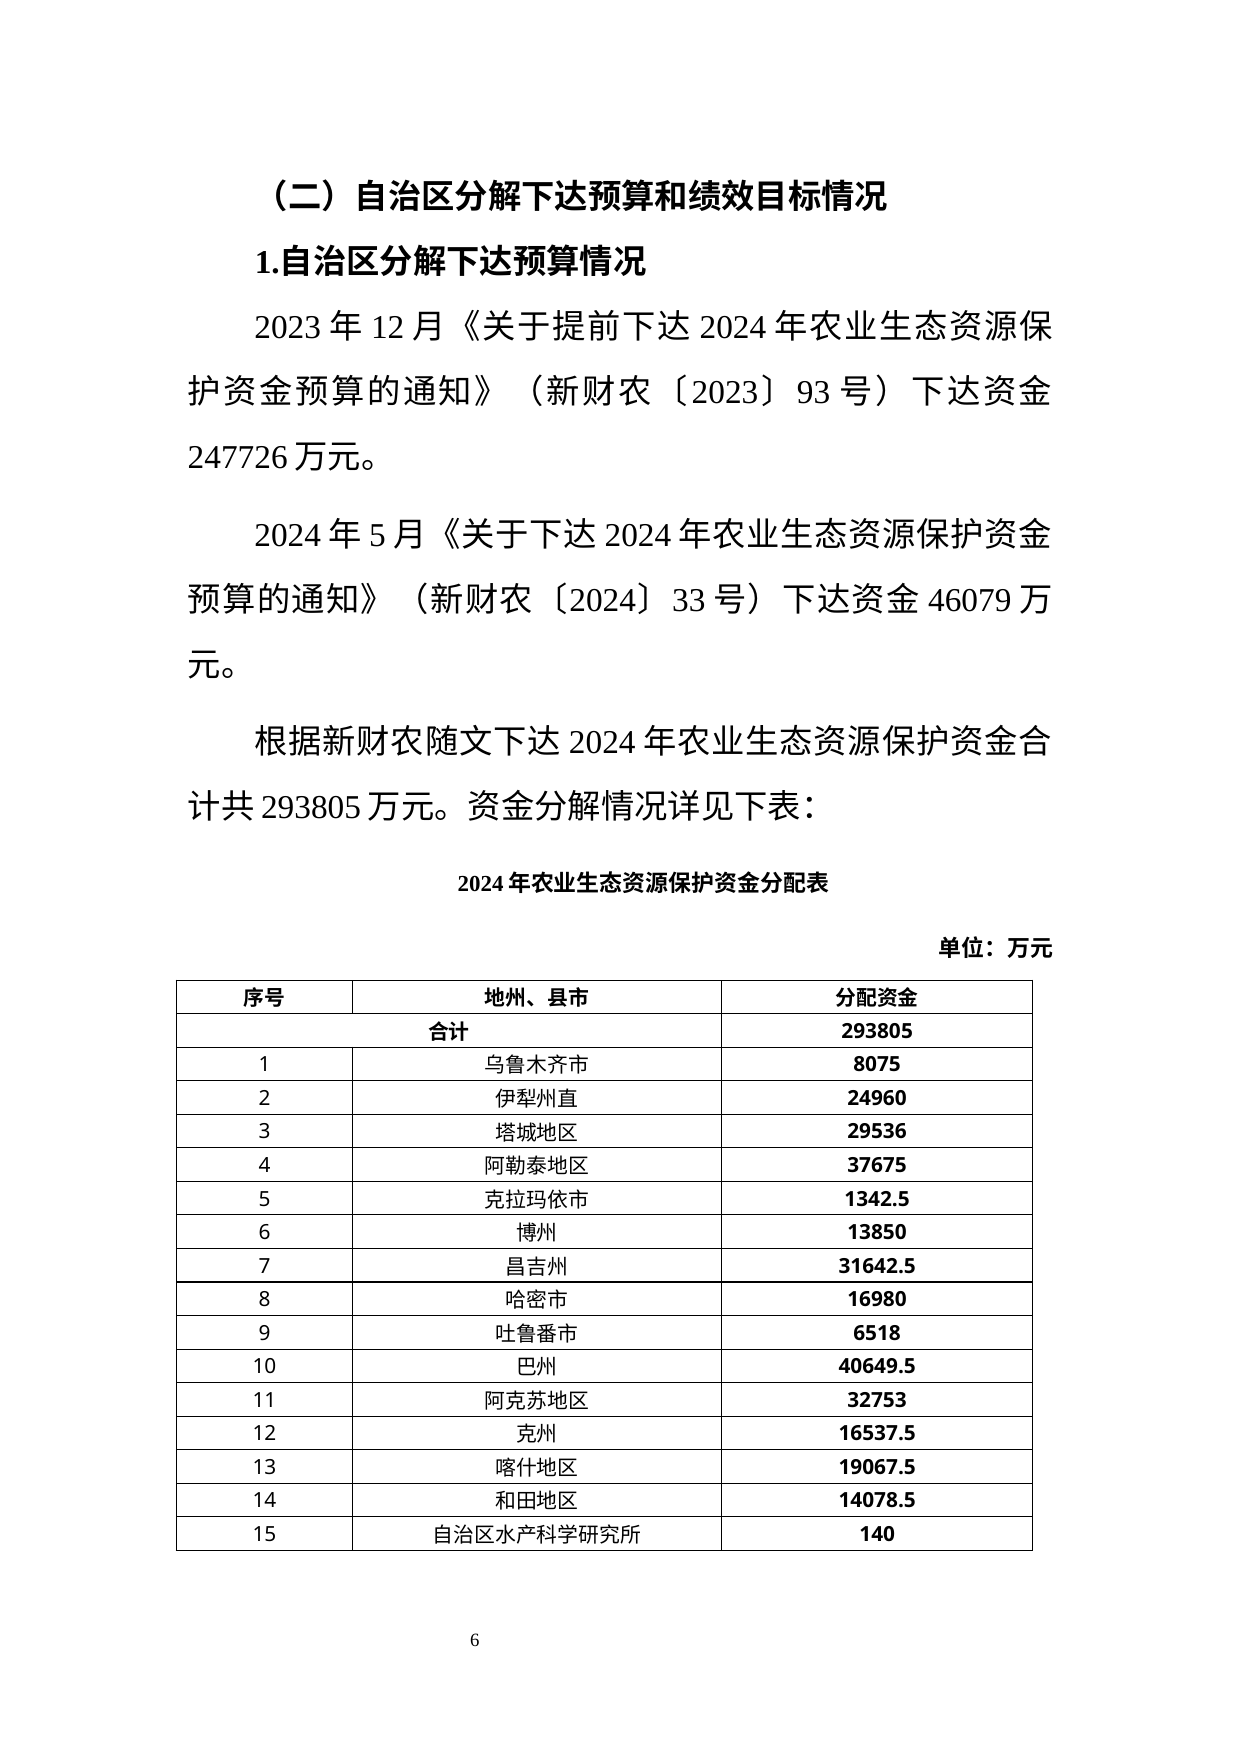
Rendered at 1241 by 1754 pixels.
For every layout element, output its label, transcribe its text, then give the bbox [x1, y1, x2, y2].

text 2024年5月《关于下达2024年农业生态资源保护资金预算的通知》（新财农〔2024〕33号）下达资金46079万元。 [187, 499, 1053, 694]
table_cell 5 [177, 1182, 352, 1214]
table_cell 1 [177, 1048, 352, 1080]
text 1.自治区分解下达预算情况 [187, 227, 1053, 292]
table_cell 巴州 [353, 1350, 721, 1382]
table_cell 12 [177, 1417, 352, 1449]
table_cell 伊犁州直 [353, 1081, 721, 1114]
table_cell 11 [177, 1383, 352, 1416]
table_cell 9 [177, 1316, 352, 1348]
table_cell 13850 [722, 1215, 1032, 1248]
table_cell 15 [177, 1517, 352, 1550]
table_cell 14078.5 [722, 1484, 1032, 1516]
text 单位：万元 [187, 914, 1053, 979]
table_cell 16537.5 [722, 1417, 1032, 1449]
table_cell 6 [177, 1215, 352, 1248]
table_cell 10 [177, 1350, 352, 1382]
table_cell 14 [177, 1484, 352, 1516]
table_cell 自治区水产科学研究所 [353, 1517, 721, 1550]
text 根据新财农随文下达2024年农业生态资源保护资金合计共293805万元。资金分解情况详见下表： [187, 707, 1053, 837]
table_cell 克拉玛依市 [353, 1182, 721, 1214]
table_cell 40649.5 [722, 1350, 1032, 1382]
table_cell 乌鲁木齐市 [353, 1048, 721, 1080]
table_cell 37675 [722, 1148, 1032, 1181]
table_cell 8 [177, 1283, 352, 1315]
text 2024年农业生态资源保护资金分配表 [187, 849, 1053, 914]
table_cell 和田地区 [353, 1484, 721, 1516]
table_cell 塔城地区 [353, 1115, 721, 1147]
table_header 地州、县市 [353, 981, 721, 1013]
table_cell 阿克苏地区 [353, 1383, 721, 1416]
table_cell 29536 [722, 1115, 1032, 1147]
table_cell 喀什地区 [353, 1450, 721, 1483]
table_cell 13 [177, 1450, 352, 1483]
table_cell 6518 [722, 1316, 1032, 1348]
table_cell 合计 [177, 1014, 721, 1047]
table_cell 3 [177, 1115, 352, 1147]
table_cell 19067.5 [722, 1450, 1032, 1483]
table_cell 32753 [722, 1383, 1032, 1416]
table_cell 16980 [722, 1283, 1032, 1315]
table_cell 阿勒泰地区 [353, 1148, 721, 1181]
table_cell 吐鲁番市 [353, 1316, 721, 1348]
table_cell 哈密市 [353, 1283, 721, 1315]
table_cell 31642.5 [722, 1249, 1032, 1281]
table_cell 24960 [722, 1081, 1032, 1114]
text （二）自治区分解下达预算和绩效目标情况 [187, 162, 1053, 227]
table_header 序号 [177, 981, 352, 1013]
table_cell 8075 [722, 1048, 1032, 1080]
table_cell 2 [177, 1081, 352, 1114]
table_cell 4 [177, 1148, 352, 1181]
table_cell 7 [177, 1249, 352, 1281]
table_cell 140 [722, 1517, 1032, 1550]
table_cell 1342.5 [722, 1182, 1032, 1214]
table_cell 博州 [353, 1215, 721, 1248]
table_cell 昌吉州 [353, 1249, 721, 1281]
table_cell 克州 [353, 1417, 721, 1449]
table_header 分配资金 [722, 981, 1032, 1013]
table_cell 293805 [722, 1014, 1032, 1047]
text 2023年12月《关于提前下达2024年农业生态资源保护资金预算的通知》（新财农〔2023〕93号）下达资金247726万元。 [187, 292, 1053, 487]
